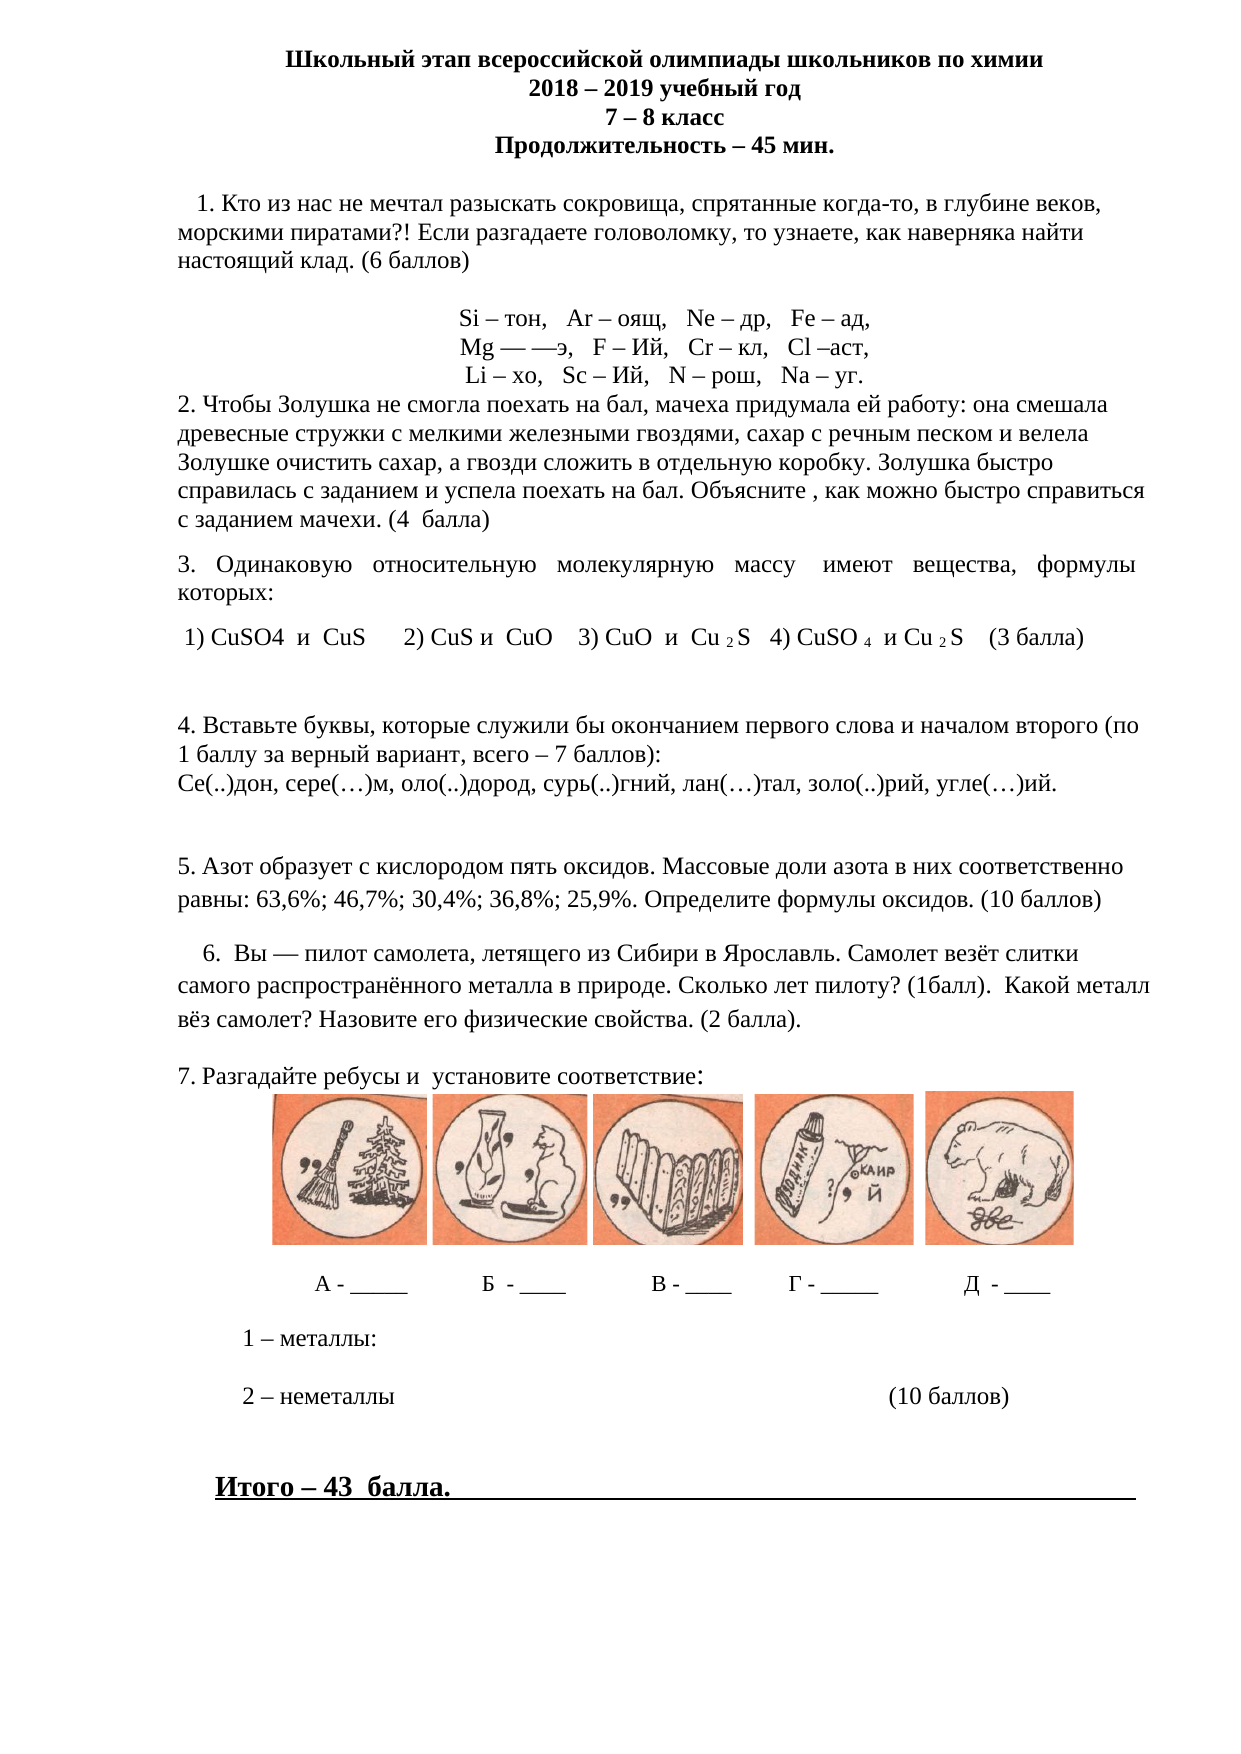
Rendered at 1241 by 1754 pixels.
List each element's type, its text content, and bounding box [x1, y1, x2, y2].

text 7 – 8 класс [177, 102, 1152, 131]
text 5. Азот образует с кислородом пять оксидов. Массовые доли азота в них соответственно равны: 63,6%; 46,7%; 30,4%; 36,8%; 25,9%. Определите формулы оксидов. (10 баллов) [177, 851, 1152, 912]
text 1 – металлы: [192, 1323, 1152, 1352]
text Се(..)дон, сере(…)м, оло(..)дород, сурь(..)гний, лан(…)тал, золо(..)рий, угле(…)ий. [177, 768, 1152, 797]
picture [432, 1094, 588, 1245]
picture [272, 1094, 427, 1245]
text 4. Вставьте буквы, которые служили бы окончанием первого слова и началом второго (по 1 баллу за верный вариант, всего – 7 баллов): [177, 711, 1152, 768]
text 2018 – 2019 учебный год [177, 73, 1152, 102]
text Li – хо, Sc – Ий, N – рош, Na – уг. [177, 361, 1152, 389]
text А - _____ Б - ____ В - ____ Г - _____ Д - ____ [177, 1271, 1152, 1297]
text 2 – неметаллы (10 баллов) [192, 1381, 1152, 1409]
picture [925, 1091, 1074, 1245]
text Продолжительность – 45 мин. [177, 131, 1152, 159]
text Итого – 43 балла. [193, 1469, 1136, 1502]
picture [754, 1094, 914, 1245]
text 3. Одинаковую относительную молекулярную массу имеют вещества, формулы которых: [177, 549, 1136, 606]
text Школьный этап всероссийской олимпиады школьников по химии [177, 44, 1152, 73]
text Si – тон, Ar – оящ, Ne – др, Fe – ад, [177, 303, 1152, 332]
list 7. Разгадайте ребусы и установите соответствие: [177, 1057, 1152, 1091]
text 2. Чтобы Золушка не смогла поехать на бал, мачеха придумала ей работу: она смешала древесные стружки с мелкими железными гвоздями, сахар с речным песком и велела Золушке очистить сахар, а гвозди сложить в отдельную коробку. Золушка быстро справилась с заданием и успела поехать на бал. Объясните , как можно быстро справиться с заданием мачехи. (4 балла) [177, 389, 1152, 533]
text 6. Вы — пилот самолета, летящего из Сибири в Ярославль. Самолет везёт слитки самого распространённого металла в природе. Сколько лет пилоту? (1балл). Какой металл вёз самолет? Назовите его физические свойства. (2 балла). [177, 938, 1152, 1032]
text Mg — —э, F – Ий, Cr – кл, Cl –аст, [177, 332, 1152, 361]
text 1) CuSO4 и CuS 2) CuS и CuO 3) CuO и Cu 2 S 4) CuSO 4 и Cu 2 S (3 балла) [177, 622, 1136, 651]
picture [593, 1094, 743, 1245]
text 1. Кто из нас не мечтал разыскать сокровища, спрятанные когда-то, в глубине веков, морскими пиратами?! Если разгадаете головоломку, то узнаете, как наверняка найти настоящий клад. (6 баллов) [177, 188, 1152, 274]
